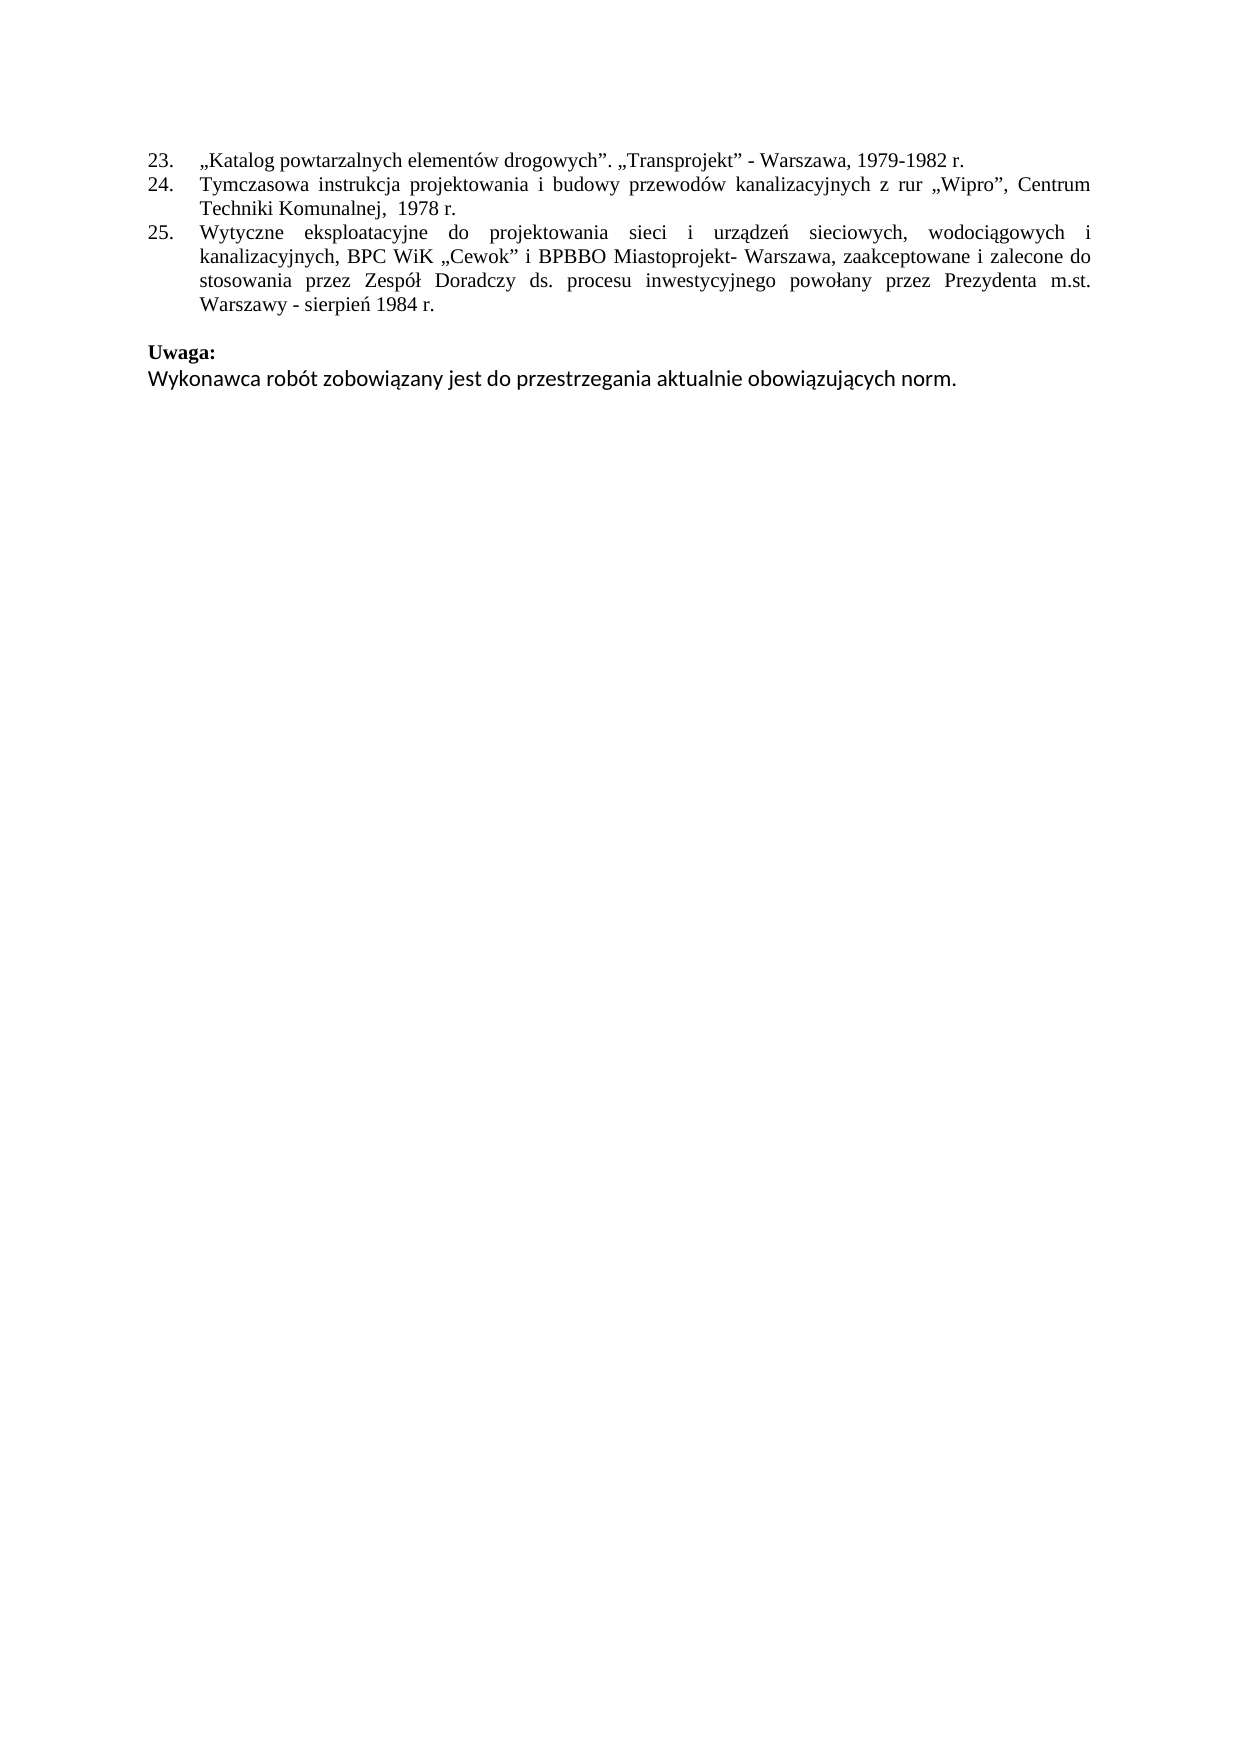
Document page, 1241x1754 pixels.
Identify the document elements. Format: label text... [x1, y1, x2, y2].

text Uwaga: [148, 340, 1093, 364]
table_cell 23. [140, 148, 192, 172]
table_cell Wytyczne eksploatacyjne do projektowania sieci i urządzeń sieciowych, wodociągowych i kanalizacyjnych, BPC WiK „Cewok” i BPBBO Miastoprojekt- Warszawa, zaakceptowane i zalecone do stosowania przez Zespół Doradczy ds. procesu inwestycyjnego powołany przez Prezydenta m.st. Warszawy - sierpień 1984 r. [192, 220, 1099, 316]
table_cell „Katalog powtarzalnych elementów drogowych”. „Transprojekt” - Warszawa, 1979-1982 r. [192, 148, 1099, 172]
table_cell 24. [140, 172, 192, 220]
table_cell 25. [140, 220, 192, 316]
text Wykonawca robót zobowiązany jest do przestrzegania aktualnie obowiązujących norm. [148, 364, 1093, 392]
table_cell Tymczasowa instrukcja projektowania i budowy przewodów kanalizacyjnych z rur „Wipro”, Centrum Techniki Komunalnej, 1978 r. [192, 172, 1099, 220]
